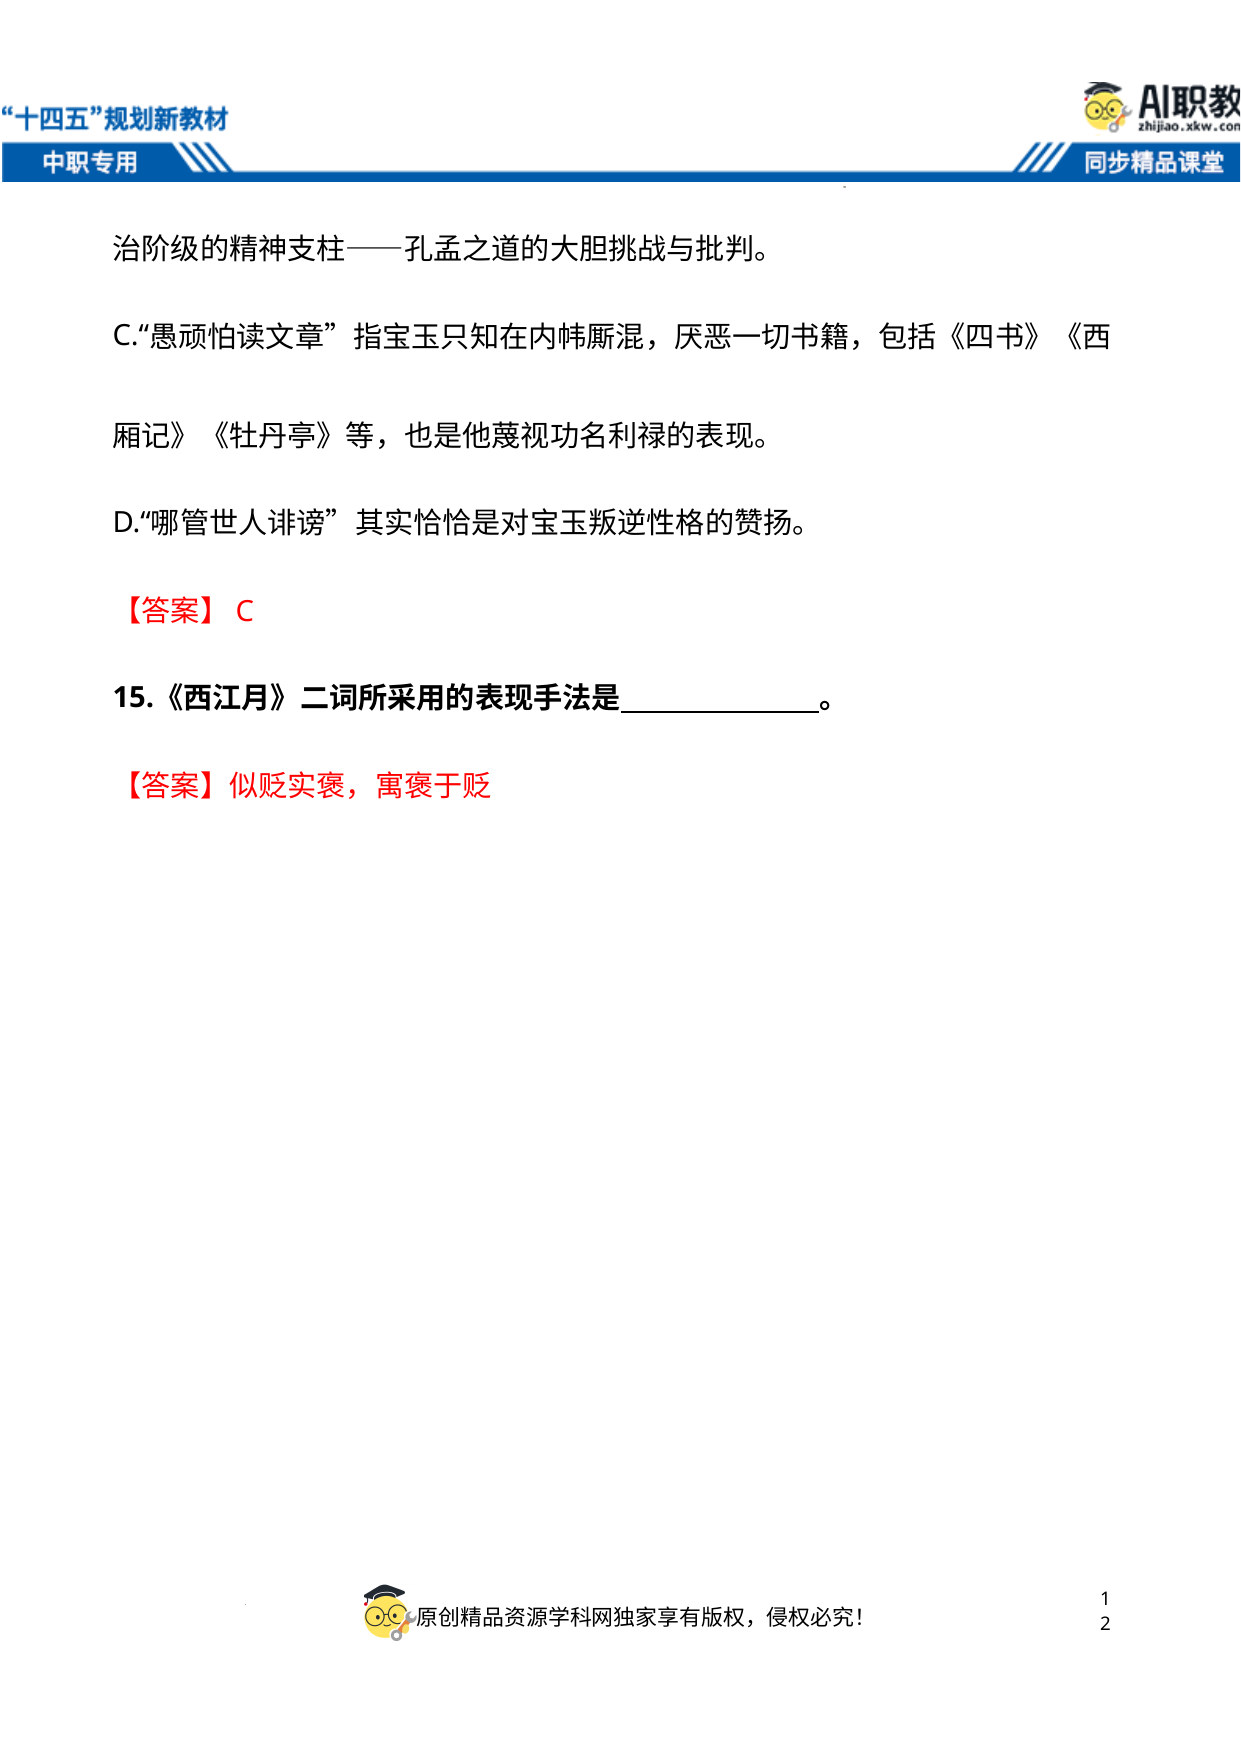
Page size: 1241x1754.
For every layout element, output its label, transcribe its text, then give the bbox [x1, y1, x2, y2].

text 【答案】 C [112, 575, 1128, 642]
picture [364, 1584, 417, 1642]
text B.“行为偏僻性乖张”是指宝玉独立不羁、要求个性解放，正表现了他对封建统治阶级的精神支柱——孔孟之道的大胆挑战与批判。 [112, 214, 1128, 280]
picture [2, 82, 1241, 182]
text 15.《西江月》二词所采用的表现手法是 。 [112, 663, 1128, 729]
text C.“愚顽怕读文章”指宝玉只知在内帏厮混，厌恶一切书籍，包括《四书》《西厢记》《牡丹亭》等，也是他蔑视功名利禄的表现。 [112, 301, 1128, 467]
text D.“哪管世人诽谤”其实恰恰是对宝玉叛逆性格的赞扬。 [112, 488, 1128, 554]
text 【答案】似贬实褒，寓褒于贬 [112, 750, 1128, 816]
